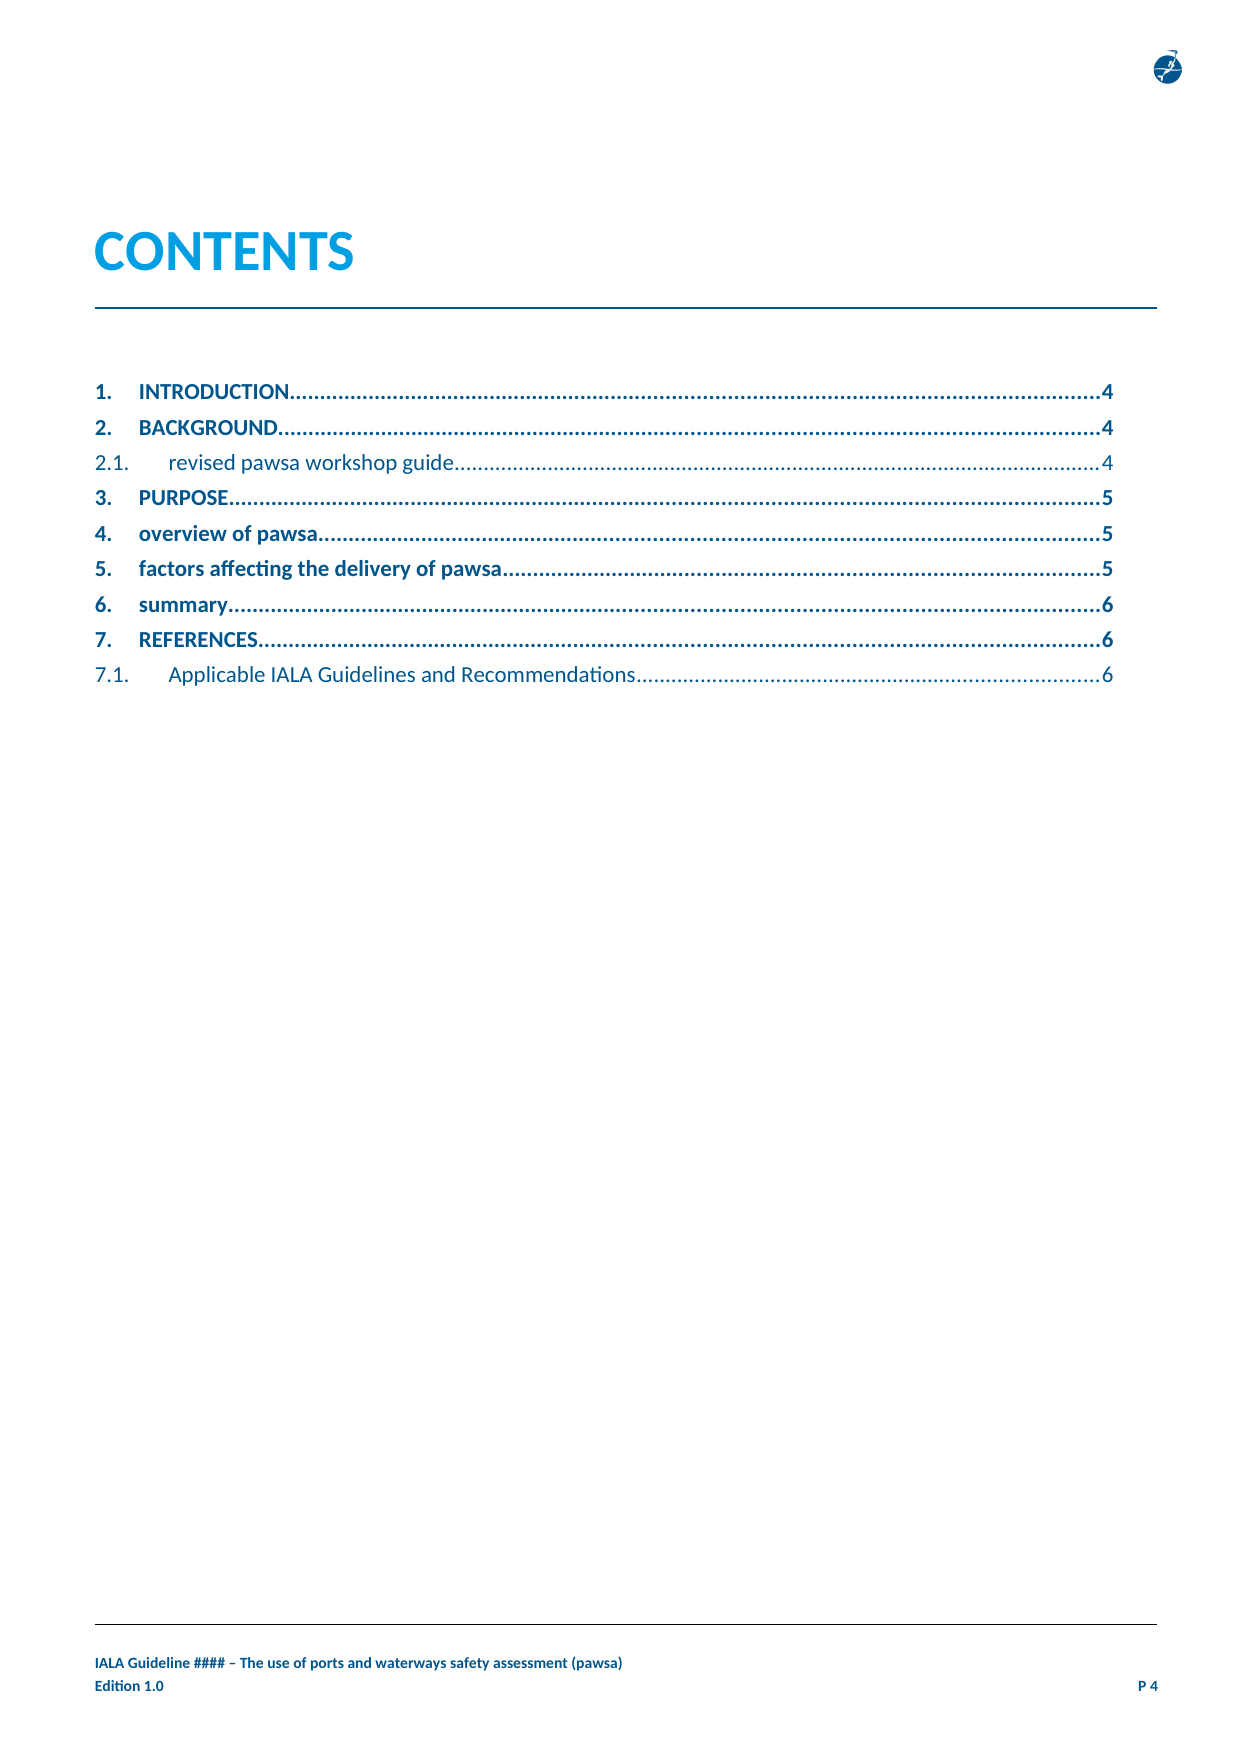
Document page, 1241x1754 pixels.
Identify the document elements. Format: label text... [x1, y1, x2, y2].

text 6. summary 6 [94, 586, 1113, 618]
text 5. factors affecting the delivery of pawsa 5 [94, 551, 1113, 582]
text 4. overview of pawsa 5 [94, 516, 1113, 547]
text 2.1. revised pawsa workshop guide 4 [94, 445, 1113, 476]
text 1. INTRODUCTION 4 [94, 374, 1113, 405]
text 7. REFERENCES 6 [94, 622, 1113, 653]
text 3. PURPOSE 5 [94, 480, 1113, 511]
text 7.1. Applicable IALA Guidelines and Recommendations 6 [94, 657, 1113, 688]
picture [1120, 0, 1241, 119]
text 2. BACKGROUND 4 [94, 409, 1113, 441]
